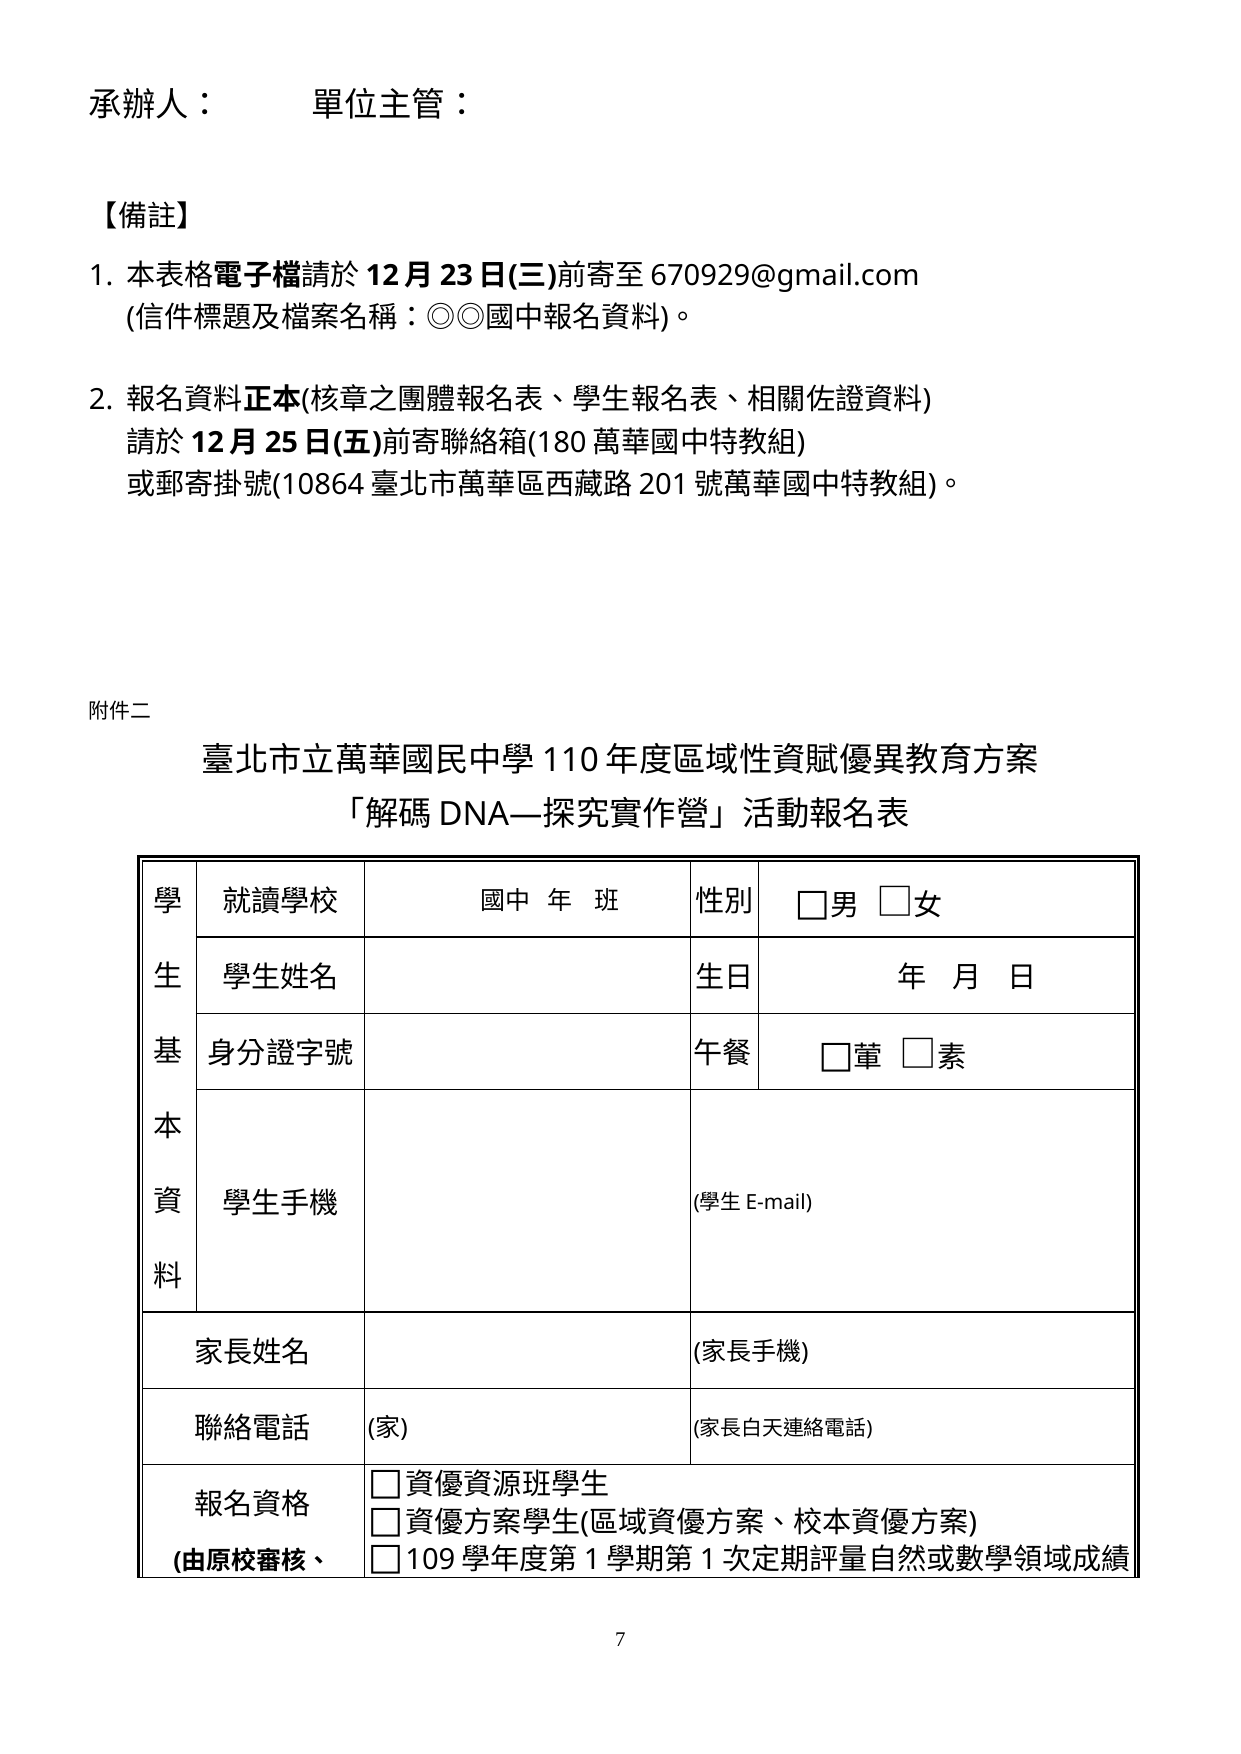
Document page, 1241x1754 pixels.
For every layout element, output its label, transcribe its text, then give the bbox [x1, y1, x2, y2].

text 請於12月25日(五)前寄聯絡箱(180萬華國中特教組) [126, 418, 1152, 461]
table_cell [365, 1313, 690, 1387]
table_cell [365, 1014, 690, 1088]
table_header 就讀學校 [197, 862, 364, 936]
text (信件標題及檔案名稱：◎◎國中報名資料)。 [126, 294, 1152, 336]
table_cell 報名資格 (由原校審核、 擇優錄取) [143, 1465, 364, 1577]
table_cell (家) [365, 1389, 690, 1463]
table_cell 學生手機 [197, 1090, 364, 1311]
text 承辦人： 單位主管： [89, 64, 1152, 139]
table_cell 年 月 日 [759, 938, 1134, 1012]
list 報名資料正本(核章之團體報名表、學生報名表、相關佐證資料) [89, 376, 1152, 418]
table_header □男 □女 [759, 862, 1134, 936]
list 本表格電子檔請於12月23日(三)前寄至670929@gmail.com [89, 251, 1152, 294]
table_cell [365, 1090, 690, 1311]
table_cell □葷 □素 [759, 1014, 1134, 1088]
subtitle 【備註】 [89, 176, 1152, 251]
table_cell 身分證字號 [197, 1014, 364, 1088]
text 或郵寄掛號(10864臺北市萬華區西藏路201號萬華國中特教組)。 [126, 461, 1152, 503]
table_cell (學生E-mail) [691, 1090, 1134, 1311]
table_cell 學生姓名 [197, 938, 364, 1012]
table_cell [365, 1465, 1134, 1577]
table_cell [365, 938, 690, 1012]
table_cell (家長手機) [691, 1313, 1134, 1387]
text 「解碼DNA—探究實作營」活動報名表 [89, 782, 1152, 836]
text 臺北市立萬華國民中學110年度區域性資賦優異教育方案 [89, 728, 1152, 782]
table_cell 午餐 [691, 1014, 758, 1088]
table_cell 生日 [691, 938, 758, 1012]
table_cell 聯絡電話 [143, 1389, 364, 1463]
table_header 學生基本資料 [143, 862, 196, 1311]
table_header 性別 [691, 862, 758, 936]
table_cell 家長姓名 [143, 1313, 364, 1387]
table_header 國中 年 班 [365, 862, 690, 936]
table_cell (家長白天連絡電話) [691, 1389, 1134, 1463]
text 附件二 [89, 691, 1152, 728]
